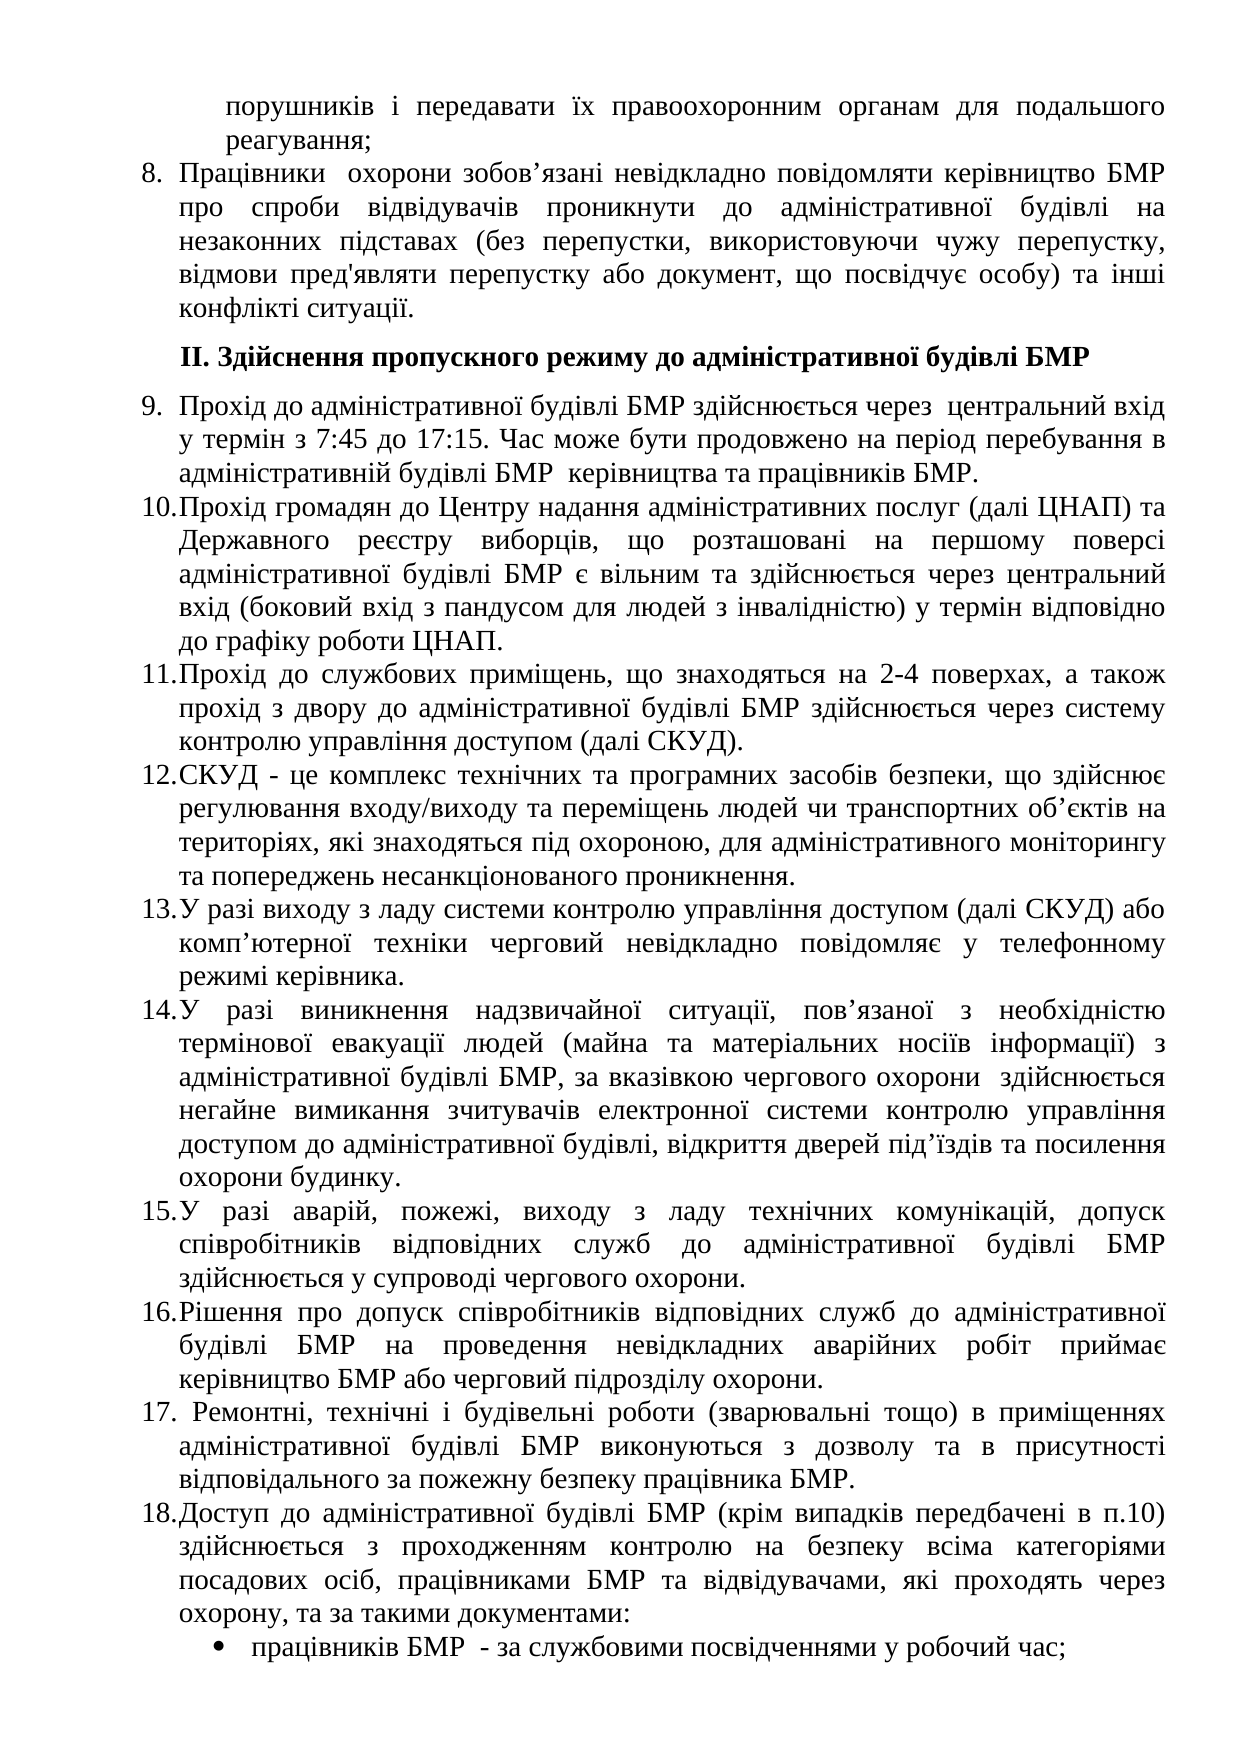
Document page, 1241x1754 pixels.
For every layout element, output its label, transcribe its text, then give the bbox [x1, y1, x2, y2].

list СКУД - це комплекс технічних та програмних засобів безпеки, що здійснює регулювання входу/виходу та переміщень людей чи транспортних об’єктів на територіях, які знаходяться під охороною, для адміністративного моніторингу та попереджень несанкціонованого проникнення. [141, 757, 1167, 891]
list Рішення про допуск співробітників відповідних служб до адміністративної будівлі БМР на проведення невідкладних аварійних робіт приймає керівництво БМР або черговий підрозділу охорони. [141, 1294, 1167, 1394]
list Доступ до адміністративної будівлі БМР (крім випадків передбачені в п.10) здійснюється з проходженням контролю на безпеку всіма категоріями посадових осіб, працівниками БМР та відвідувачами, які проходять через охорону, та за такими документами: [141, 1495, 1167, 1629]
list Прохід до адміністративної будівлі БМР здійснюється через центральний вхід у термін з 7:45 до 17:15. Час може бути продовжено на період перебування в адміністративній будівлі БМР керівництва та працівників БМР. [141, 388, 1167, 489]
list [188, 88, 1167, 156]
list У разі виникнення надзвичайної ситуації, пов’язаної з необхідністю термінової евакуації людей (майна та матеріальних носіїв інформації) з адміністративної будівлі БМР, за вказівкою чергового охорони здійснюється негайне вимикання зчитувачів електронної системи контролю управління доступом до адміністративної будівлі, відкриття дверей під’їздів та посилення охорони будинку. [141, 992, 1167, 1193]
list Працівники охорони зобов’язані невідкладно повідомляти керівництво БМР про спроби відвідувачів проникнути до адміністративної будівлі на незаконних підставах (без перепустки, використовуючи чужу перепустку, відмови пред'являти перепустку або документ, що посвідчує особу) та інші конфлікті ситуації. [141, 156, 1167, 323]
list Ремонтні, технічні і будівельні роботи (зварювальні тощо) в приміщеннях адміністративної будівлі БМР виконуються з дозволу та в присутності відповідального за пожежну безпеку працівника БМР. [141, 1394, 1167, 1495]
text ІІ. Здійснення пропускного режиму до адміністративної будівлі БМР [150, 339, 1120, 372]
list працівників БМР - за службовими посвідченнями у робочий час; [214, 1629, 1167, 1663]
list Прохід громадян до Центру надання адміністративних послуг (далі ЦНАП) та Державного реєстру виборців, що розташовані на першому поверсі адміністративної будівлі БМР є вільним та здійснюється через центральний вхід (боковий вхід з пандусом для людей з інвалідністю) у термін відповідно до графіку роботи ЦНАП. [141, 489, 1167, 656]
list У разі аварій, пожежі, виходу з ладу технічних комунікацій, допуск співробітників відповідних служб до адміністративної будівлі БМР здійснюється у супроводі чергового охорони. [141, 1193, 1167, 1294]
list Прохід до службових приміщень, що знаходяться на 2-4 поверхах, а також прохід з двору до адміністративної будівлі БМР здійснюється через систему контролю управління доступом (далі СКУД). [141, 656, 1167, 757]
list У разі виходу з ладу системи контролю управління доступом (далі СКУД) або комп’ютерної техніки черговий невідкладно повідомляє у телефонному режимі керівника. [141, 891, 1167, 992]
